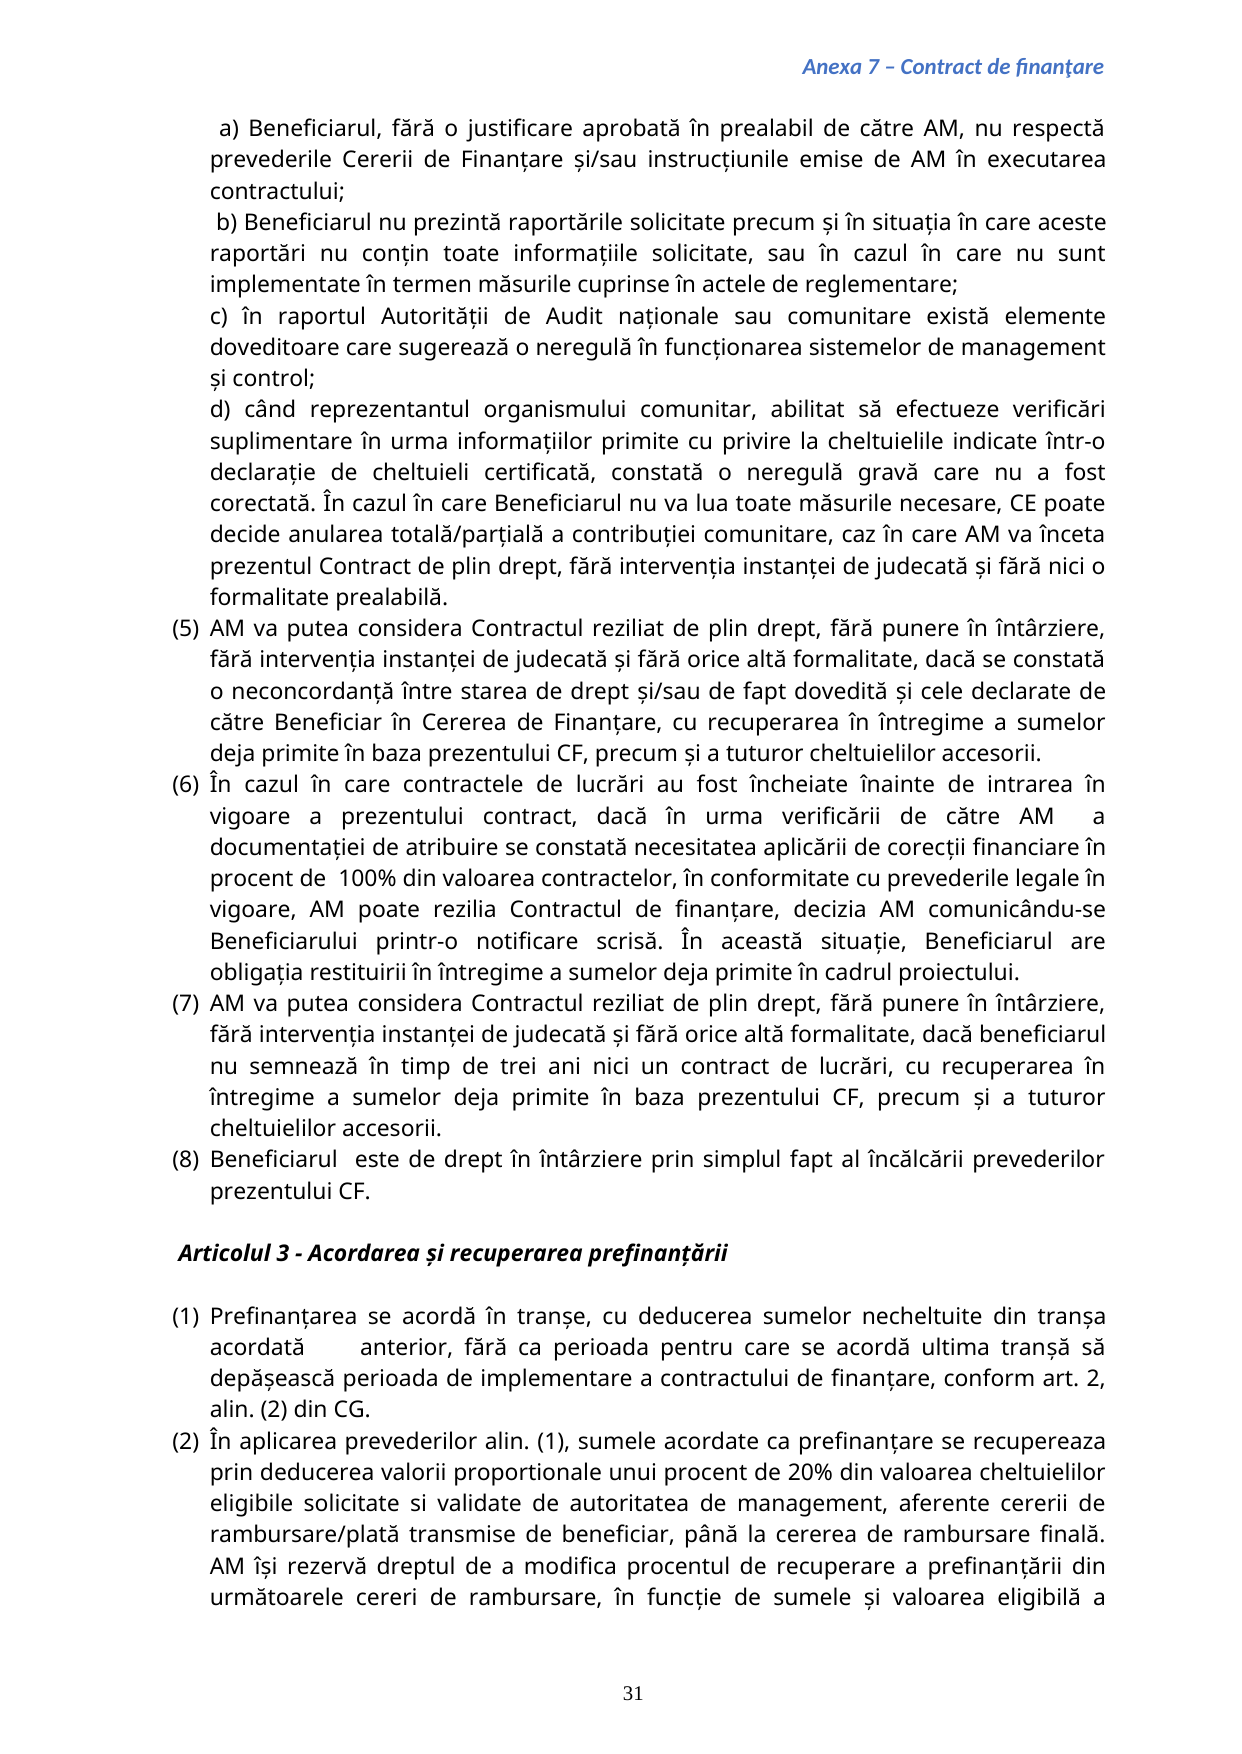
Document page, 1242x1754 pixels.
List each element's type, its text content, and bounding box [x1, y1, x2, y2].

list În cazul în care contractele de lucrări au fost încheiate înainte de intrarea în vigoare a prezentului contract, dacă în urma verificării de către AM a documentaţiei de atribuire se constată necesitatea aplicării de corecţii financiare în procent de 100% din valoarea contractelor, în conformitate cu prevederile legale în vigoare, AM poate rezilia Contractul de finanţare, decizia AM comunicându-se Beneficiarului printr-o notificare scrisă. În această situaţie, Beneficiarul are obligaţia restituirii în întregime a sumelor deja primite în cadrul proiectului. [172, 768, 1106, 987]
list Beneficiarul este de drept în întârziere prin simplul fapt al încălcării prevederilor prezentului CF. [172, 1143, 1106, 1206]
text d) când reprezentantul organismului comunitar, abilitat să efectueze verificări suplimentare în urma informaţiilor primite cu privire la cheltuielile indicate într-o declaraţie de cheltuieli certificată, constată o neregulă gravă care nu a fost corectată. În cazul în care Beneficiarul nu va lua toate măsurile necesare, CE poate decide anularea totală/parţială a contribuţiei comunitare, caz în care AM va înceta prezentul Contract de plin drept, fără intervenţia instanţei de judecată şi fără nici o formalitate prealabilă. [209, 393, 1106, 612]
text Articolul 3 - Acordarea și recuperarea prefinanţării [159, 1237, 1106, 1268]
list AM va putea considera Contractul reziliat de plin drept, fără punere în întârziere, fără intervenţia instanţei de judecată şi fără orice altă formalitate, dacă beneficiarul nu semnează în timp de trei ani nici un contract de lucrări, cu recuperarea în întregime a sumelor deja primite în baza prezentului CF, precum şi a tuturor cheltuielilor accesorii. [172, 987, 1106, 1143]
text b) Beneficiarul nu prezintă raportările solicitate precum şi în situaţia în care aceste raportări nu conţin toate informaţiile solicitate, sau în cazul în care nu sunt implementate în termen măsurile cuprinse în actele de reglementare; [209, 206, 1106, 300]
list AM va putea considera Contractul reziliat de plin drept, fără punere în întârziere, fără intervenţia instanţei de judecată şi fără orice altă formalitate, dacă se constată o neconcordanţă între starea de drept şi/sau de fapt dovedită şi cele declarate de către Beneficiar în Cererea de Finanţare, cu recuperarea în întregime a sumelor deja primite în baza prezentului CF, precum şi a tuturor cheltuielilor accesorii. [172, 612, 1106, 768]
list Prefinanţarea se acordă în tranşe, cu deducerea sumelor necheltuite din tranşa acordată anterior, fără ca perioada pentru care se acordă ultima tranşă să depăşească perioada de implementare a contractului de finanţare, conform art. 2, alin. (2) din CG. [172, 1300, 1106, 1425]
text c) în raportul Autorităţii de Audit naţionale sau comunitare există elemente doveditoare care sugerează o neregulă în funcţionarea sistemelor de management şi control; [209, 300, 1106, 393]
text a) Beneficiarul, fără o justificare aprobată în prealabil de către AM, nu respectă prevederile Cererii de Finanţare şi/sau instrucţiunile emise de AM în executarea contractului; [209, 112, 1106, 206]
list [172, 1425, 1106, 1612]
